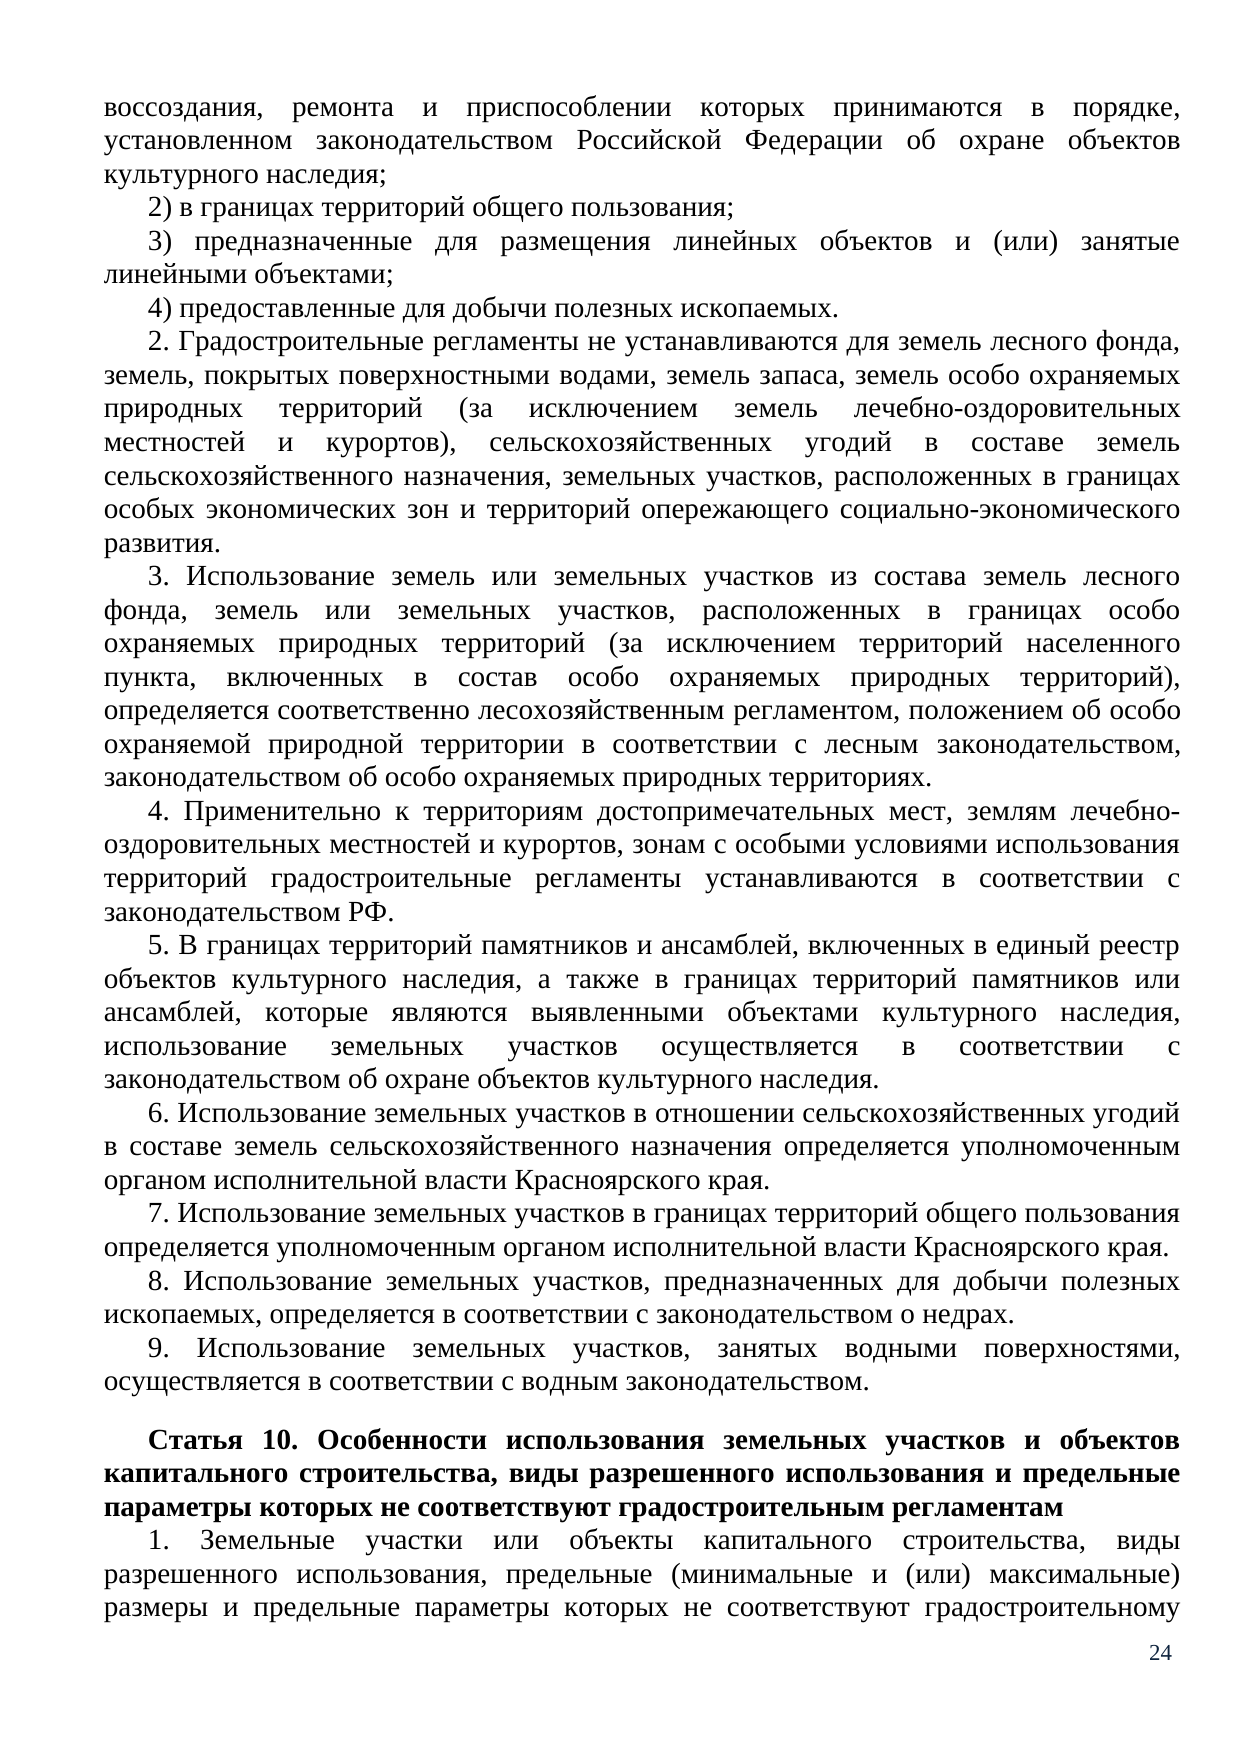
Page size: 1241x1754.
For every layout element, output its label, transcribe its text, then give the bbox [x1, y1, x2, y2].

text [103, 1522, 1181, 1623]
text 9. Использование земельных участков, занятых водными поверхностями, осуществляется в соответствии с водным законодательством. [103, 1330, 1181, 1397]
text 2. Градостроительные регламенты не устанавливаются для земель лесного фонда, земель, покрытых поверхностными водами, земель запаса, земель особо охраняемых природных территорий (за исключением земель лечебно-оздоровительных местностей и курортов), сельскохозяйственных угодий в составе земель сельскохозяйственного назначения, земельных участков, расположенных в границах особых экономических зон и территорий опережающего социально-экономического развития. [103, 323, 1181, 558]
text 3. Использование земель или земельных участков из состава земель лесного фонда, земель или земельных участков, расположенных в границах особо охраняемых природных территорий (за исключением территорий населенного пункта, включенных в состав особо охраняемых природных территорий), определяется соответственно лесохозяйственным регламентом, положением об особо охраняемой природной территории в соответствии с лесным законодательством, законодательством об особо охраняемых природных территориях. [103, 558, 1181, 793]
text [103, 89, 1181, 189]
text 4. Применительно к территориям достопримечательных мест, землям лечебно-оздоровительных местностей и курортов, зонам с особыми условиями использования территорий градостроительные регламенты устанавливаются в соответствии с законодательством РФ. [103, 793, 1181, 927]
text 4) предоставленные для добычи полезных ископаемых. [103, 290, 1181, 323]
text 5. В границах территорий памятников и ансамблей, включенных в единый реестр объектов культурного наследия, а также в границах территорий памятников или ансамблей, которые являются выявленными объектами культурного наследия, использование земельных участков осуществляется в соответствии с законодательством об охране объектов культурного наследия. [103, 927, 1181, 1095]
text 8. Использование земельных участков, предназначенных для добычи полезных ископаемых, определяется в соответствии с законодательством о недрах. [103, 1263, 1181, 1330]
text Статья 10. Особенности использования земельных участков и объектов капитального строительства, виды разрешенного использования и предельные параметры которых не соответствуют градостроительным регламентам [103, 1422, 1181, 1522]
text 2) в границах территорий общего пользования; [103, 189, 1181, 223]
text 7. Использование земельных участков в границах территорий общего пользования определяется уполномоченным органом исполнительной власти Красноярского края. [103, 1196, 1181, 1263]
text 3) предназначенные для размещения линейных объектов и (или) занятые линейными объектами; [103, 223, 1181, 290]
text 6. Использование земельных участков в отношении сельскохозяйственных угодий в составе земель сельскохозяйственного назначения определяется уполномоченным органом исполнительной власти Красноярского края. [103, 1095, 1181, 1196]
